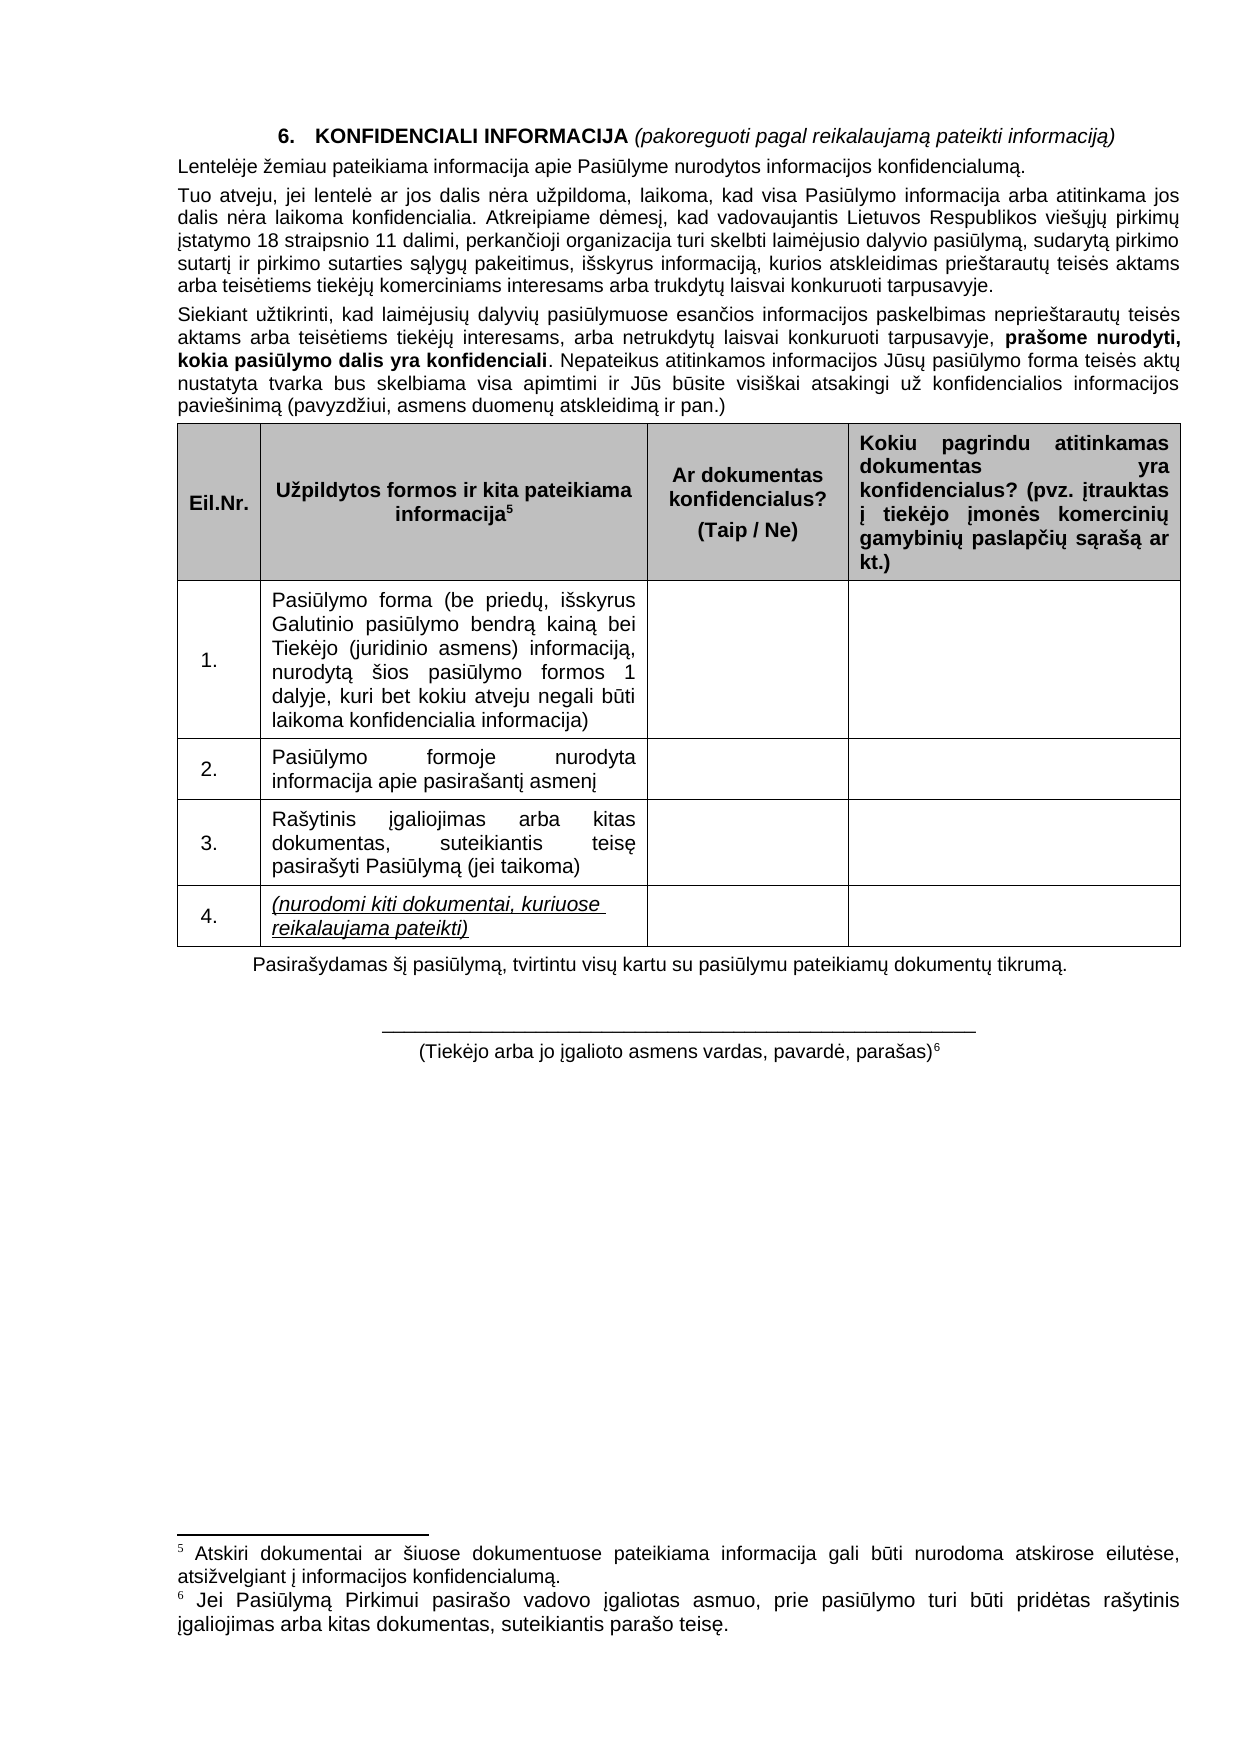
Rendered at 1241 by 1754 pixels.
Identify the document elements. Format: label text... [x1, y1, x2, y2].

table_cell [849, 739, 1180, 799]
table_header Užpildytos formos ir kita pateikiama informacija [261, 424, 647, 580]
table_cell [178, 581, 260, 738]
table_cell [648, 800, 848, 884]
table_header Eil.Nr. [178, 424, 260, 580]
text Siekiant užtikrinti, kad laimėjusių dalyvių pasiūlymuose esančios informacijos paskelbimas neprieštarautų teisės aktams arba teisėtiems tiekėjų interesams, arba netrukdytų laisvai konkuruoti tarpusavyje, prašome nurodyti, kokia pasiūlymo dalis yra konfidenciali. Nepateikus atitinkamos informacijos Jūsų pasiūlymo forma teisės aktų nustatyta tvarka bus skelbiama visa apimtimi ir Jūs būsite visiškai atsakingi už konfidencialios informacijos paviešinimą (pavyzdžiui, asmens duomenų atskleidimą ir pan.) [177, 303, 1181, 417]
table_cell [648, 886, 848, 946]
table_header Kokiu pagrindu atitinkamas dokumentas yra konfidencialus? (pvz. įtrauktas į tiekėjo įmonės komercinių gamybinių paslapčių sąrašą ar kt.) [849, 424, 1180, 580]
table_cell Pasiūlymo formoje nurodyta informacija apie pasirašantį asmenį [261, 739, 647, 799]
text Lentelėje žemiau pateikiama informacija apie Pasiūlyme nurodytos informacijos konfidencialumą. [177, 154, 1181, 177]
list KONFIDENCIALI INFORMACIJA (pakoreguoti pagal reikalaujamą pateikti informaciją) [214, 124, 1181, 148]
text Pasirašydamas šį pasiūlymą, tvirtintu visų kartu su pasiūlymu pateikiamų dokumentų tikrumą. [177, 953, 1181, 976]
table_cell Rašytinis įgaliojimas arba kitas dokumentas, suteikiantis teisę pasirašyti Pasiūlymą (jei taikoma) [261, 800, 647, 884]
table_cell [648, 581, 848, 738]
table_cell [849, 886, 1180, 946]
table_cell [178, 886, 260, 946]
table_cell Pasiūlymo forma (be priedų, išskyrus Galutinio pasiūlymo bendrą kainą bei Tiekėjo (juridinio asmens) informaciją, nurodytą šios pasiūlymo formos 1 dalyje, kuri bet kokiu atveju negali būti laikoma konfidencialia informacija) [261, 581, 647, 738]
text Tuo atveju, jei lentelė ar jos dalis nėra užpildoma, laikoma, kad visa Pasiūlymo informacija arba atitinkama jos dalis nėra laikoma konfidencialia. Atkreipiame dėmesį, kad vadovaujantis Lietuvos Respublikos viešųjų pirkimų įstatymo 18 straipsnio 11 dalimi, perkančioji organizacija turi skelbti laimėjusio dalyvio pasiūlymą, sudarytą pirkimo sutartį ir pirkimo sutarties sąlygų pakeitimus, išskyrus informaciją, kurios atskleidimas prieštarautų teisės aktams arba teisėtiems tiekėjų komerciniams interesams arba trukdytų laisvai konkuruoti tarpusavyje. [177, 183, 1181, 297]
table_cell [178, 739, 260, 799]
text (Tiekėjo arba jo įgalioto asmens vardas, pavardė, parašas) [177, 1040, 1181, 1063]
table_cell (nurodomi kiti dokumentai, kuriuose reikalaujama pateikti) [261, 886, 647, 946]
table_header Ar dokumentas konfidencialus? (Taip / Ne) [648, 424, 848, 580]
text ______________________________________________________ [177, 1011, 1181, 1034]
table_cell [178, 800, 260, 884]
table_cell [648, 739, 848, 799]
table_cell [849, 581, 1180, 738]
table_cell [849, 800, 1180, 884]
